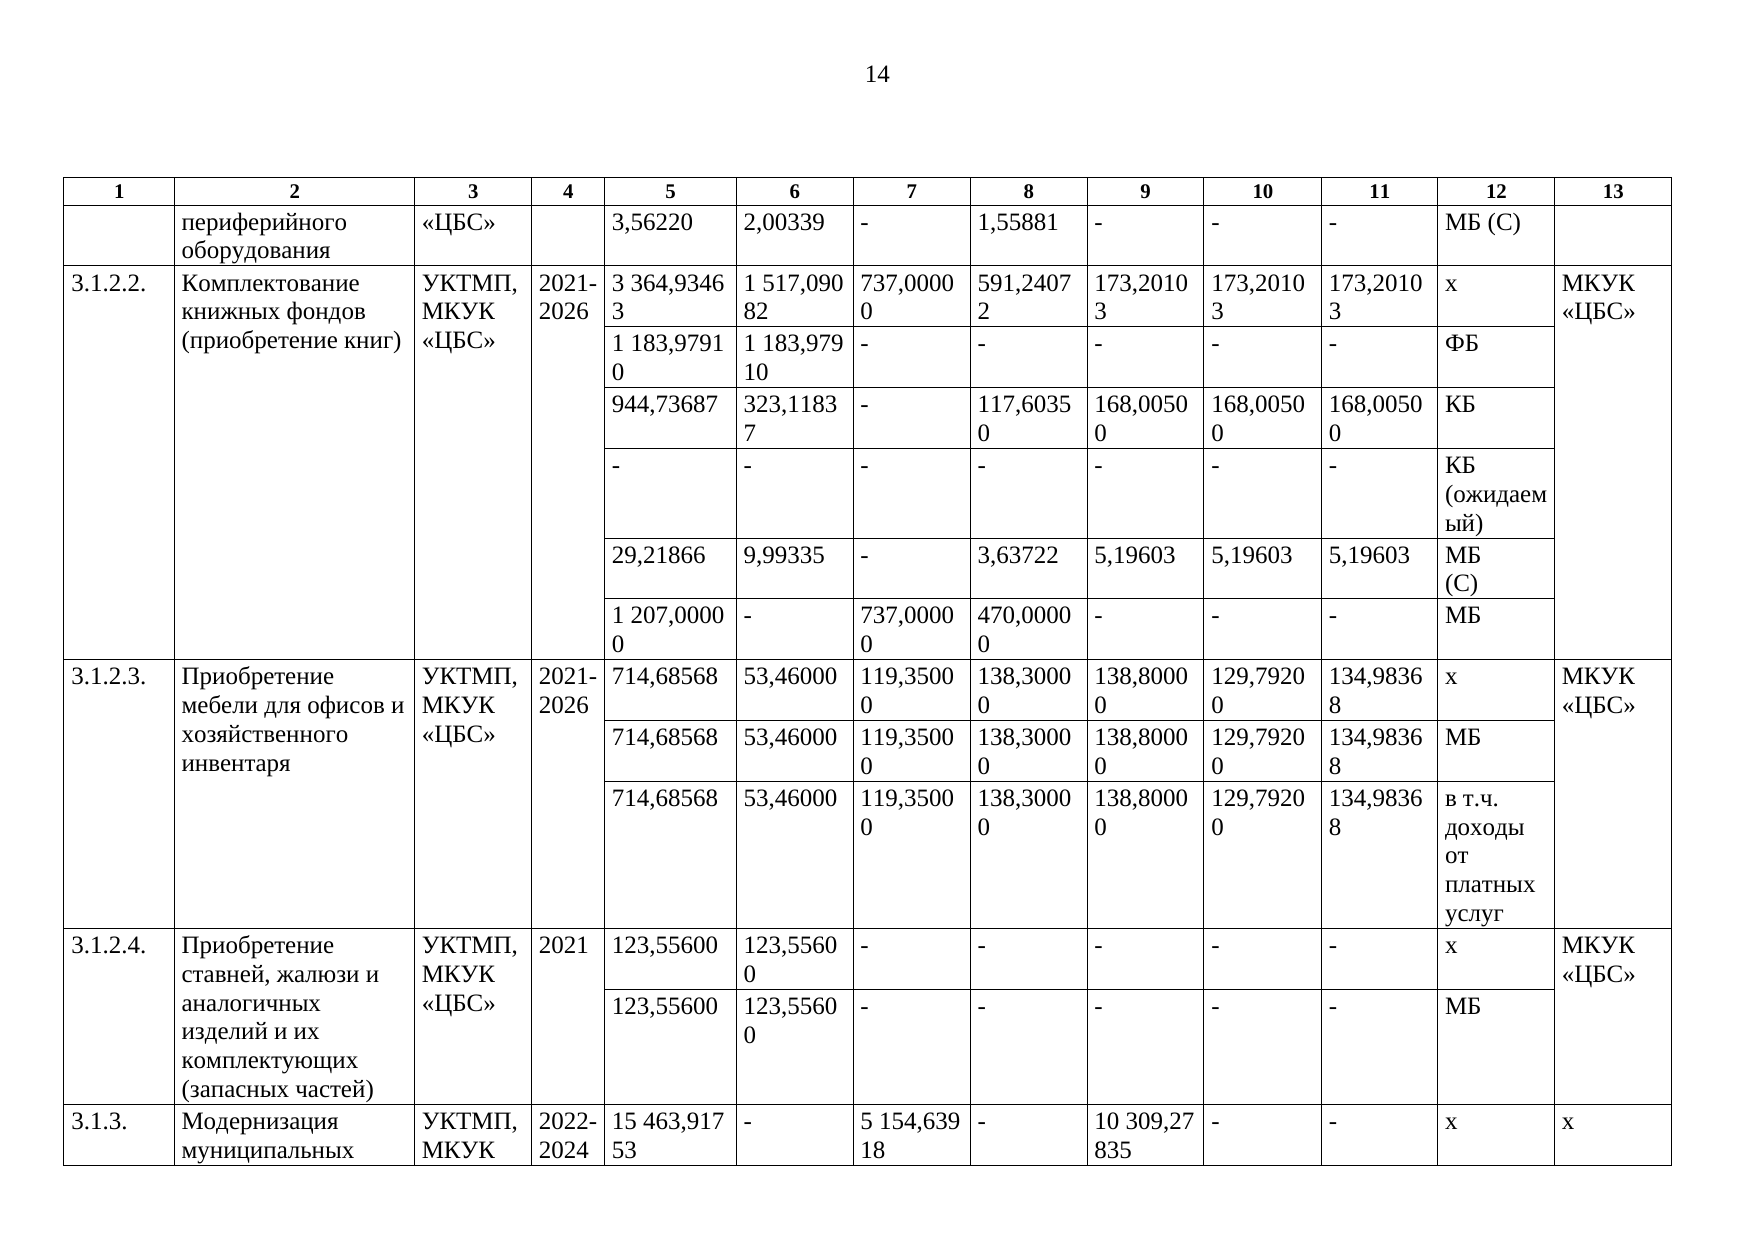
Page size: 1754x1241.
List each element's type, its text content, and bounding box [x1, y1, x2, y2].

table_cell - [854, 990, 970, 1104]
table_cell МБ [1438, 990, 1554, 1104]
table_cell 3.1.2.3. [64, 660, 174, 928]
table_cell 5,19603 [1322, 539, 1437, 598]
table_cell 3.1.2.4. [64, 929, 174, 1104]
table_cell 53,46000 [737, 782, 853, 928]
table_cell - [971, 929, 1087, 989]
table_cell 53,46000 [737, 721, 853, 781]
table_cell 15 463,91753 [605, 1105, 736, 1164]
table_cell - [1322, 206, 1437, 265]
table_cell 173,20103 [1322, 266, 1437, 326]
table_cell 944,73687 [605, 388, 736, 448]
table_cell - [1088, 599, 1203, 659]
table_header 10 [1204, 178, 1321, 204]
table_cell - [971, 990, 1087, 1104]
table_cell 737,00000 [854, 266, 970, 326]
table_cell 9,99335 [737, 539, 853, 598]
table_cell Приобретение мебели для офисов и хозяйственного инвентаря [175, 660, 414, 928]
table_cell МБ (С) [1438, 206, 1554, 265]
table_cell 123,55600 [605, 990, 736, 1104]
table_cell 138,30000 [971, 782, 1087, 928]
table_cell МБ [1438, 599, 1554, 659]
table_cell 123,55600 [605, 929, 736, 989]
table_cell 5,19603 [1204, 539, 1321, 598]
table_cell 117,60350 [971, 388, 1087, 448]
table_cell 119,35000 [854, 721, 970, 781]
table_cell - [1088, 990, 1203, 1104]
table_cell 29,21866 [605, 539, 736, 598]
table_cell 714,68568 [605, 660, 736, 720]
table_cell МБ [1438, 721, 1554, 781]
table_cell - [1322, 990, 1437, 1104]
table_cell УКТМП, МКУК «ЦБС» [415, 660, 531, 928]
table_cell - [1322, 1105, 1437, 1164]
table_cell 714,68568 [605, 782, 736, 928]
table_cell - [737, 599, 853, 659]
table_cell 1 207,00000 [605, 599, 736, 659]
table_cell - [605, 449, 736, 537]
table_cell 2021-2026 [532, 266, 604, 659]
table_cell - [971, 327, 1087, 387]
table_cell - [854, 539, 970, 598]
table_cell 3.1.3. [64, 1105, 174, 1164]
table_cell 10 309,27835 [1088, 1105, 1203, 1164]
table_cell 129,79200 [1204, 721, 1321, 781]
table_header 11 [1322, 178, 1437, 204]
table_cell - [1322, 449, 1437, 537]
table_cell 119,35000 [854, 660, 970, 720]
table_cell 123,55600 [737, 929, 853, 989]
table_cell 134,98368 [1322, 782, 1437, 928]
table_header 9 [1088, 178, 1203, 204]
table_cell МКУК «ЦБС» [1555, 929, 1671, 1104]
table_header 8 [971, 178, 1087, 204]
table_cell 2021 [532, 929, 604, 1104]
table_cell 138,80000 [1088, 660, 1203, 720]
table_cell х [1555, 1105, 1671, 1164]
table_cell 323,11837 [737, 388, 853, 448]
table_cell 1 517,09082 [737, 266, 853, 326]
table_cell - [1204, 1105, 1321, 1164]
table_cell 138,80000 [1088, 782, 1203, 928]
table_cell 5 154,63918 [854, 1105, 970, 1164]
table_cell - [854, 206, 970, 265]
table_cell - [1322, 929, 1437, 989]
table_cell - [1204, 599, 1321, 659]
table_cell - [1204, 929, 1321, 989]
table_header 1 [64, 178, 174, 204]
table_cell 2022-2024 [532, 1105, 604, 1164]
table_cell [175, 1105, 414, 1164]
table_header 4 [532, 178, 604, 204]
table_cell - [1088, 929, 1203, 989]
table_cell 168,00500 [1204, 388, 1321, 448]
table_cell 168,00500 [1322, 388, 1437, 448]
table_header 6 [737, 178, 853, 204]
table_cell - [1204, 206, 1321, 265]
table_cell 138,30000 [971, 721, 1087, 781]
table_cell - [854, 929, 970, 989]
table_cell 173,20103 [1088, 266, 1203, 326]
table_cell МКУК «ЦБС» [1555, 266, 1671, 659]
table_header 7 [854, 178, 970, 204]
table_cell х [1438, 660, 1554, 720]
table_cell 138,30000 [971, 660, 1087, 720]
table_cell - [1204, 327, 1321, 387]
table_cell 129,79200 [1204, 660, 1321, 720]
table_cell 3,63722 [971, 539, 1087, 598]
table_cell 2021-2026 [532, 660, 604, 928]
table_cell 2,00339 [737, 206, 853, 265]
table_cell х [1438, 929, 1554, 989]
table_header 5 [605, 178, 736, 204]
table_cell 123,55600 [737, 990, 853, 1104]
table_cell Приобретение ставней, жалюзи и аналогичных изделий и их комплектующих (запасных частей) [175, 929, 414, 1104]
table_cell 138,80000 [1088, 721, 1203, 781]
table_cell 129,79200 [1204, 782, 1321, 928]
table_cell 119,35000 [854, 782, 970, 928]
table_cell 3,56220 [605, 206, 736, 265]
table_cell - [1204, 449, 1321, 537]
table_cell 1 183,97910 [737, 327, 853, 387]
table_cell - [737, 1105, 853, 1164]
table_cell х [1438, 1105, 1554, 1164]
table_cell ФБ [1438, 327, 1554, 387]
table_cell 134,98368 [1322, 660, 1437, 720]
table_cell - [1322, 599, 1437, 659]
table_cell - [971, 449, 1087, 537]
table_cell 1,55881 [971, 206, 1087, 265]
table_cell Комплектование книжных фондов (приобретение книг) [175, 266, 414, 659]
table_cell УКТМП, МКУК «ЦБС» [415, 266, 531, 659]
table_cell - [1088, 206, 1203, 265]
table_cell МКУК «ЦБС» [1555, 660, 1671, 928]
table_cell 5,19603 [1088, 539, 1203, 598]
table_cell 470,00000 [971, 599, 1087, 659]
table_cell УКТМП, МКУК «ЦБС» [415, 929, 531, 1104]
table_cell 1 183,97910 [605, 327, 736, 387]
table_cell 3.1.2.2. [64, 266, 174, 659]
table_cell УКТМП, МКУК «ЦБС» [415, 1105, 531, 1164]
table_cell - [971, 1105, 1087, 1164]
table_cell 168,00500 [1088, 388, 1203, 448]
table_cell МБ (С) [1438, 539, 1554, 598]
table_cell - [1088, 449, 1203, 537]
table_cell 3 364,93463 [605, 266, 736, 326]
table_cell 714,68568 [605, 721, 736, 781]
table_cell - [854, 449, 970, 537]
table_cell - [1322, 327, 1437, 387]
table_cell 173,20103 [1204, 266, 1321, 326]
table_cell - [854, 388, 970, 448]
table_cell КБ [1438, 388, 1554, 448]
table_cell 737,00000 [854, 599, 970, 659]
table_cell - [1204, 990, 1321, 1104]
table_cell - [1088, 327, 1203, 387]
table_cell - [737, 449, 853, 537]
table_cell 591,24072 [971, 266, 1087, 326]
table_header 13 [1555, 178, 1671, 204]
table_header 2 [175, 178, 414, 204]
table_cell в т.ч. доходы от платных услуг [1438, 782, 1554, 928]
table_cell - [854, 327, 970, 387]
table_cell 53,46000 [737, 660, 853, 720]
table_cell КБ (ожидаемый) [1438, 449, 1554, 537]
table_cell 134,98368 [1322, 721, 1437, 781]
table_header 12 [1438, 178, 1554, 204]
table_header 3 [415, 178, 531, 204]
table_cell х [1438, 266, 1554, 326]
